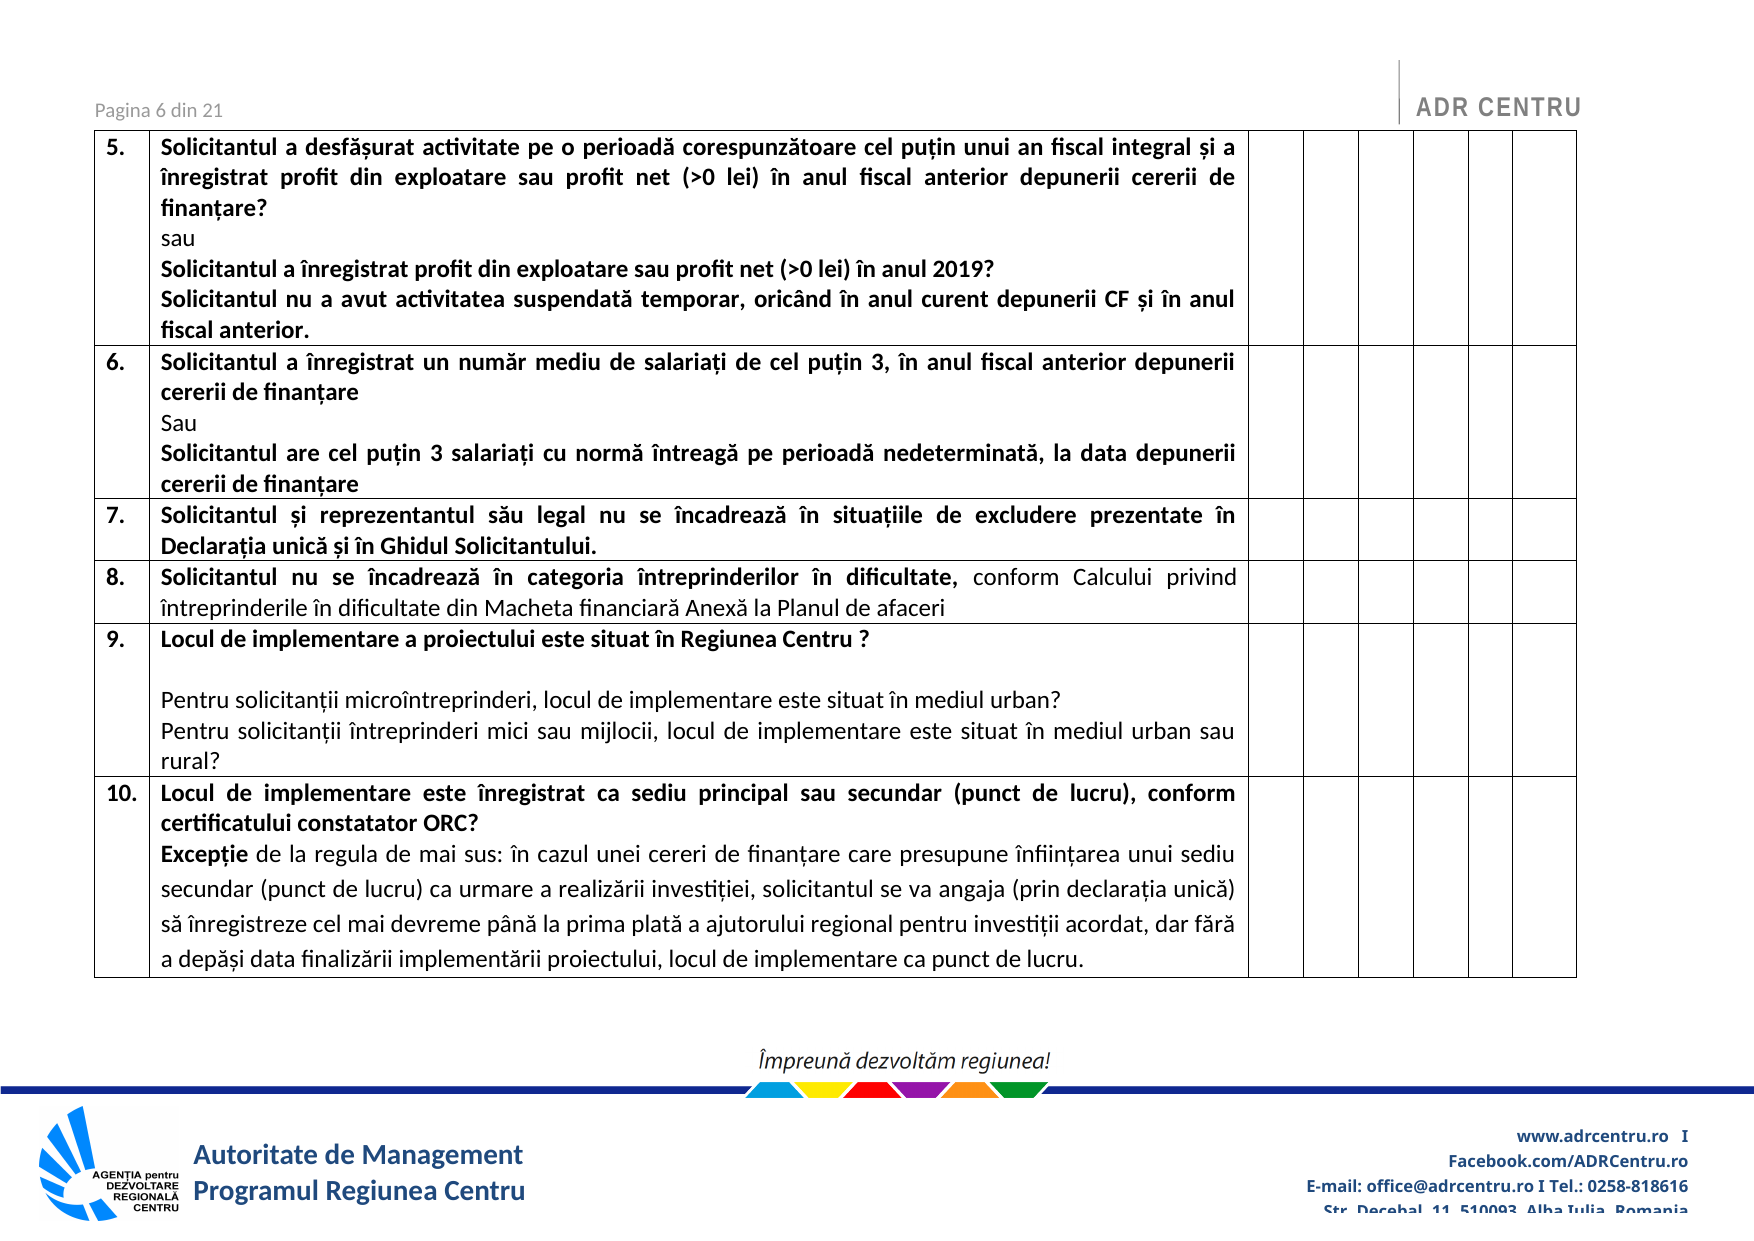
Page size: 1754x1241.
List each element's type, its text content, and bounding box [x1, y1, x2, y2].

table_cell [1414, 624, 1468, 776]
table_cell Solicitantul nu se încadrează în categoria întreprinderilor în dificultate, conform Calcului privind întreprinderile în dificultate din Macheta financiară Anexă la Planul de afaceri [150, 561, 1248, 622]
table_cell Solicitantul și reprezentantul său legal nu se încadrează în situațiile de excludere prezentate în Declarația unică și în Ghidul Solicitantului. [150, 499, 1248, 560]
table_cell [1304, 346, 1358, 498]
table_cell [1359, 624, 1413, 776]
table_cell [1414, 346, 1468, 498]
table_cell [1249, 131, 1303, 344]
table_cell [1469, 499, 1512, 560]
table_cell [1469, 131, 1512, 344]
table_cell 6. [95, 346, 149, 498]
table_cell [1304, 561, 1358, 622]
picture [745, 1047, 1064, 1074]
table_cell [1513, 561, 1576, 622]
table_cell Solicitantul a înregistrat un număr mediu de salariați de cel puțin 3, în anul fiscal anterior depunerii cererii de finanțare Sau Solicitantul are cel puțin 3 salariați cu normă întreagă pe perioadă nedeterminată, la data depunerii cererii de finanțare [150, 346, 1248, 498]
table_cell 8. [95, 561, 149, 622]
table_cell [1249, 624, 1303, 776]
table_cell [1414, 499, 1468, 560]
table_cell 5. [95, 131, 149, 344]
table_cell [1304, 131, 1358, 344]
table_cell [1513, 624, 1576, 776]
table_cell [1513, 346, 1576, 498]
table_cell [1469, 561, 1512, 622]
table_cell [1359, 777, 1413, 977]
picture [39, 1106, 179, 1221]
table_cell [1414, 131, 1468, 344]
table_cell [1304, 499, 1358, 560]
table_cell [1469, 777, 1512, 977]
table_cell [1359, 131, 1413, 344]
table_cell [1304, 777, 1358, 977]
table_cell 7. [95, 499, 149, 560]
table_cell [1513, 131, 1576, 344]
table_cell [1249, 561, 1303, 622]
table_cell 9. [95, 624, 149, 776]
table_cell Locul de implementare este înregistrat ca sediu principal sau secundar (punct de lucru), conform certificatului constatator ORC? Excepție de la regula de mai sus: în cazul unei cereri de finanțare care presupune înființarea unui sediu secundar (punct de lucru) ca urmare a realizării investiției, solicitantul se va angaja (prin declarația unică) să înregistreze cel mai devreme până la prima plată a ajutorului regional pentru investiții acordat, dar fără a depăși data finalizării implementării proiectului, locul de implementare ca punct de lucru. [150, 777, 1248, 977]
table_cell Locul de implementare a proiectului este situat în Regiunea Centru ? Pentru solicitanții microîntreprinderi, locul de implementare este situat în mediul urban? Pentru solicitanții întreprinderi mici sau mijlocii, locul de implementare este situat în mediul urban sau rural? [150, 624, 1248, 776]
table_cell [1249, 499, 1303, 560]
table_cell [1249, 777, 1303, 977]
table_cell [1304, 624, 1358, 776]
table_cell [1359, 499, 1413, 560]
picture [791, 1082, 1754, 1098]
table_cell [1414, 561, 1468, 622]
table_cell [1513, 777, 1576, 977]
table_cell [1513, 499, 1576, 560]
table_cell [1469, 624, 1512, 776]
table_cell [1469, 346, 1512, 498]
table_cell [1414, 777, 1468, 977]
table_cell [1359, 561, 1413, 622]
table_cell 10. [95, 777, 149, 977]
table_cell [1359, 346, 1413, 498]
table_cell Solicitantul a desfășurat activitate pe o perioadă corespunzătoare cel puțin unui an fiscal integral și a înregistrat profit din exploatare sau profit net (>0 lei) în anul fiscal anterior depunerii cererii de finanțare? sau Solicitantul a înregistrat profit din exploatare sau profit net (>0 lei) în anul 2019? Solicitantul nu a avut activitatea suspendată temporar, oricând în anul curent depunerii CF și în anul fiscal anterior. [150, 131, 1248, 344]
picture [0, 1082, 758, 1098]
table_cell [1249, 346, 1303, 498]
